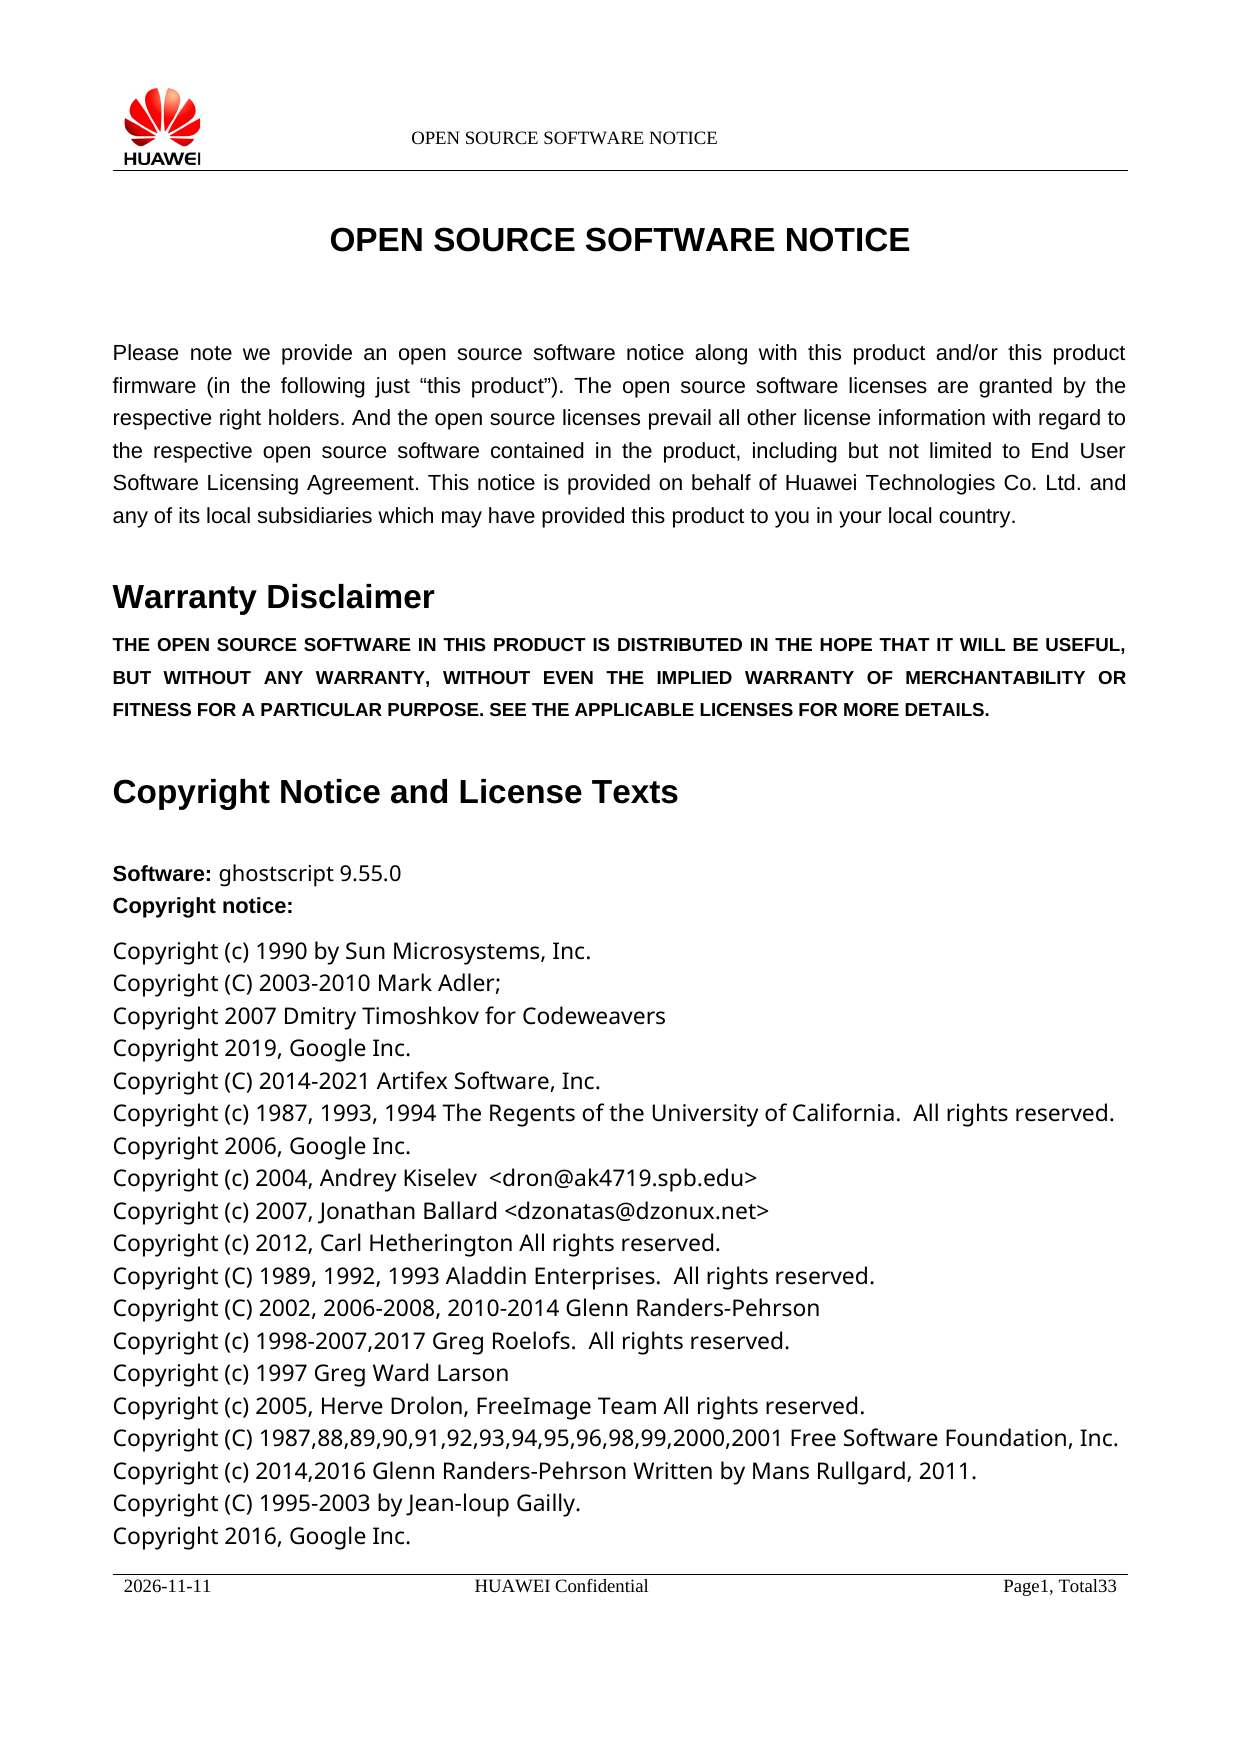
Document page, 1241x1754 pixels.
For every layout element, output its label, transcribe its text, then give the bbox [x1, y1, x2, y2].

title Software: ghostscript 9.55.0 [112, 856, 1128, 889]
text Please note we provide an open source software notice along with this product and/or this product firmware (in the following just “this product”). The open source software licenses are granted by the respective right holders. And the open source licenses prevail all other license information with regard to the respective open source software contained in the product, including but not limited to End User Software Licensing Agreement. This notice is provided on behalf of Huawei Technologies Co. Ltd. and any of its local subsidiaries which may have provided this product to you in your local country. [112, 336, 1128, 531]
text Copyright Notice and License Texts [112, 759, 1128, 824]
text The open source software in this product is distributed in the hope that it will be useful, but WITHOUT ANY WARRANTY, without even the implied warranty of MERCHANTABILITY or FITNESS FOR A PARTICULAR PURPOSE. See the applicable licenses for more details. [112, 629, 1128, 726]
text OPEN SOURCE SOFTWARE NOTICE [112, 206, 1128, 271]
picture [124, 88, 201, 165]
text Warranty Disclaimer [112, 564, 1128, 629]
text Copyright notice: [112, 889, 1128, 921]
